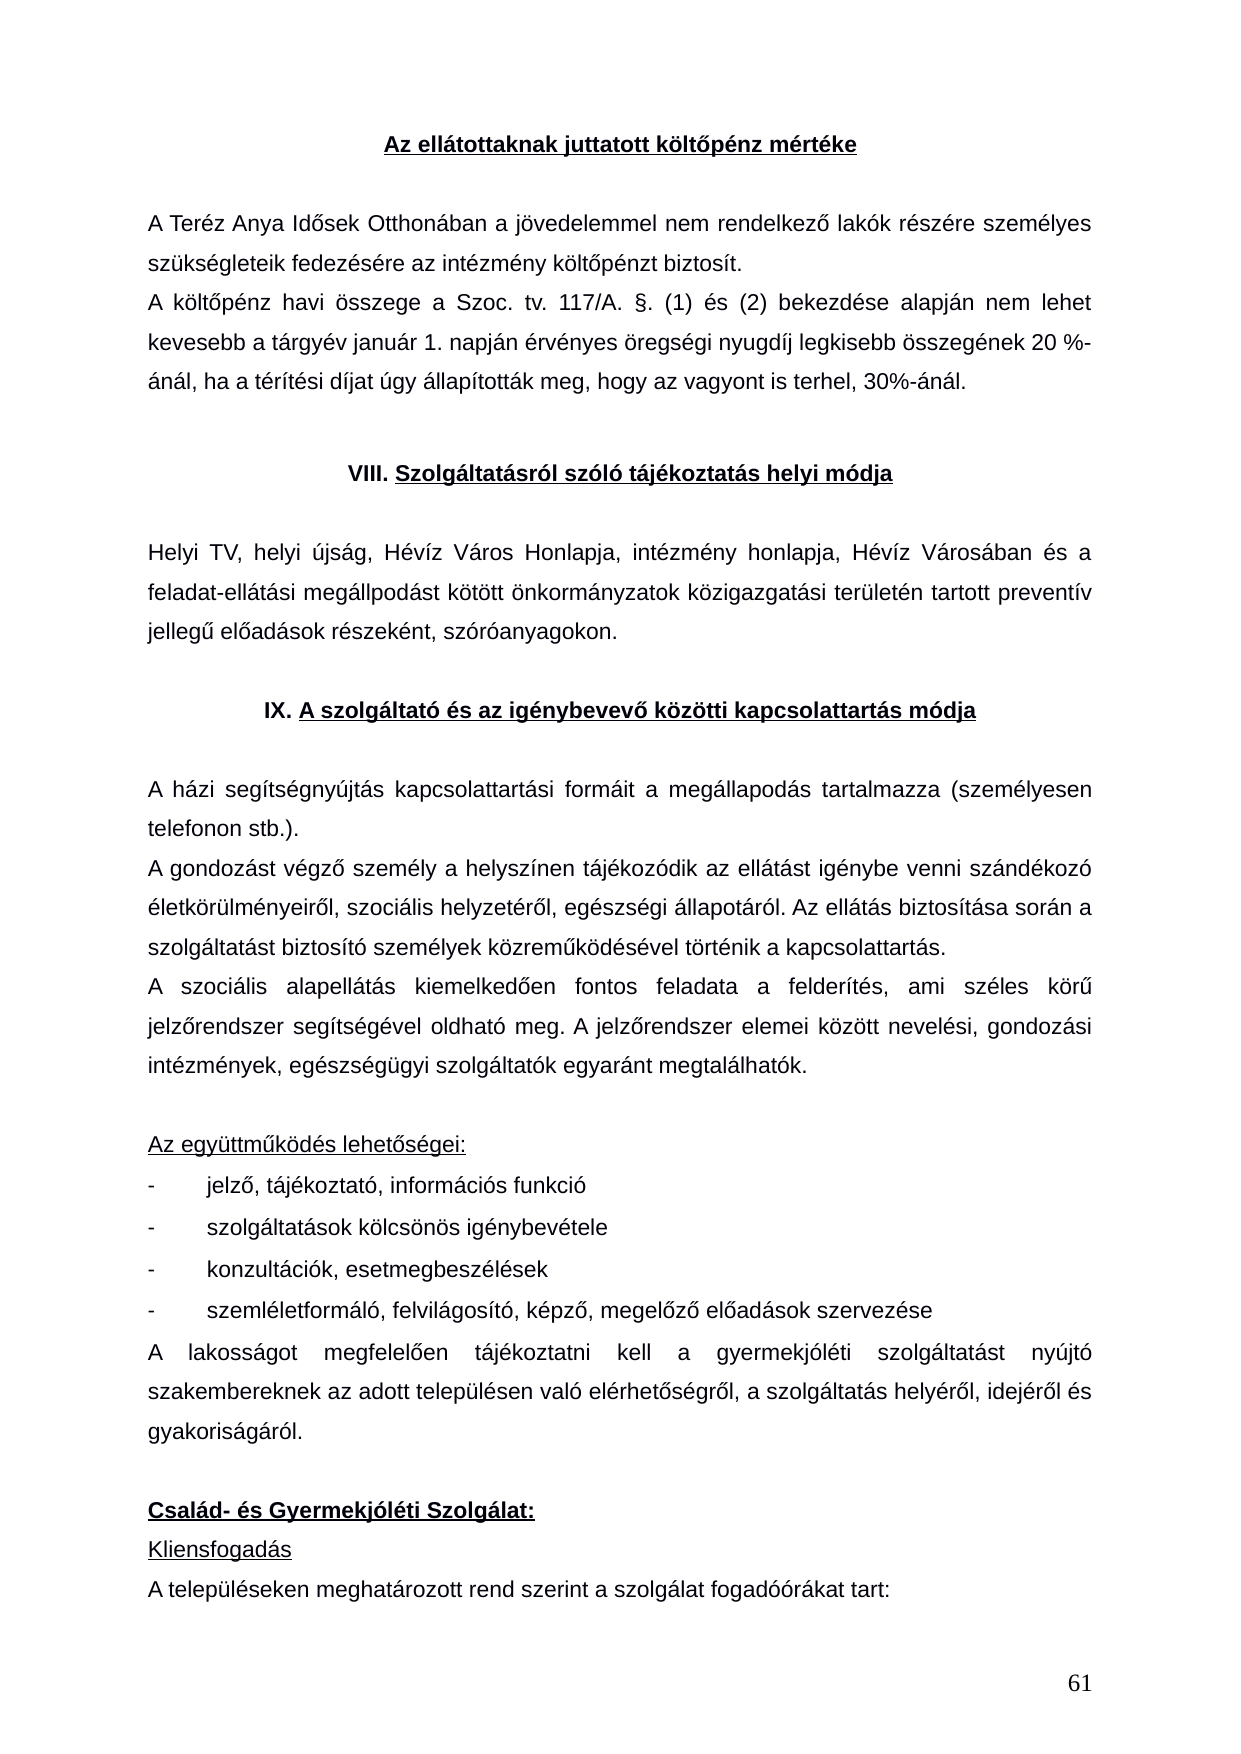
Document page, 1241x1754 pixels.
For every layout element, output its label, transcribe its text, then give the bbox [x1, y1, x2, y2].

list szemléletformáló, felvilágosító, képző, megelőző előadások szervezése [148, 1297, 1093, 1325]
text Az együttműködés lehetőségei: [148, 1131, 1093, 1158]
text Kliensfogadás [148, 1536, 1093, 1562]
text Helyi TV, helyi újság, Hévíz Város Honlapja, intézmény honlapja, Hévíz Városában és a feladat-ellátási megállpodást kötött önkormányzatok közigazgatási területén tartott preventív jellegű előadások részeként, szóróanyagokon. [148, 539, 1093, 644]
text Család- és Gyermekjóléti Szolgálat: [148, 1497, 1093, 1523]
text IX. A szolgáltató és az igénybevevő közötti kapcsolattartás módja [148, 697, 1093, 723]
text A településeken meghatározott rend szerint a szolgálat fogadóórákat tart: [148, 1576, 1093, 1602]
text A házi segítségnyújtás kapcsolattartási formáit a megállapodás tartalmazza (személyesen telefonon stb.). [148, 776, 1093, 842]
list szolgáltatások kölcsönös igénybevétele [148, 1213, 1093, 1241]
list konzultációk, esetmegbeszélések [148, 1255, 1093, 1283]
text A költőpénz havi összege a Szoc. tv. 117/A. §. (1) és (2) bekezdése alapján nem lehet kevesebb a tárgyév január 1. napján érvényes öregségi nyugdíj legkisebb összegének 20 %-ánál, ha a térítési díjat úgy állapították meg, hogy az vagyont is terhel, 30%-ánál. [148, 289, 1093, 394]
text VIII. Szolgáltatásról szóló tájékoztatás helyi módja [148, 460, 1093, 486]
text A Teréz Anya Idősek Otthonában a jövedelemmel nem rendelkező lakók részére személyes szükségleteik fedezésére az intézmény költőpénzt biztosít. [148, 210, 1093, 276]
text Az ellátottaknak juttatott költőpénz mértéke [148, 131, 1093, 157]
text A szociális alapellátás kiemelkedően fontos feladata a felderítés, ami széles körű jelzőrendszer segítségével oldható meg. A jelzőrendszer elemei között nevelési, gondozási intézmények, egészségügyi szolgáltatók egyaránt megtalálhatók. [148, 973, 1093, 1079]
list jelző, tájékoztató, információs funkció [148, 1171, 1093, 1199]
text A lakosságot megfelelően tájékoztatni kell a gyermekjóléti szolgáltatást nyújtó szakembereknek az adott településen való elérhetőségről, a szolgáltatás helyéről, idejéről és gyakoriságáról. [148, 1339, 1093, 1444]
text A gondozást végző személy a helyszínen tájékozódik az ellátást igénybe venni szándékozó életkörülményeiről, szociális helyzetéről, egészségi állapotáról. Az ellátás biztosítása során a szolgáltatást biztosító személyek közreműködésével történik a kapcsolattartás. [148, 855, 1093, 960]
